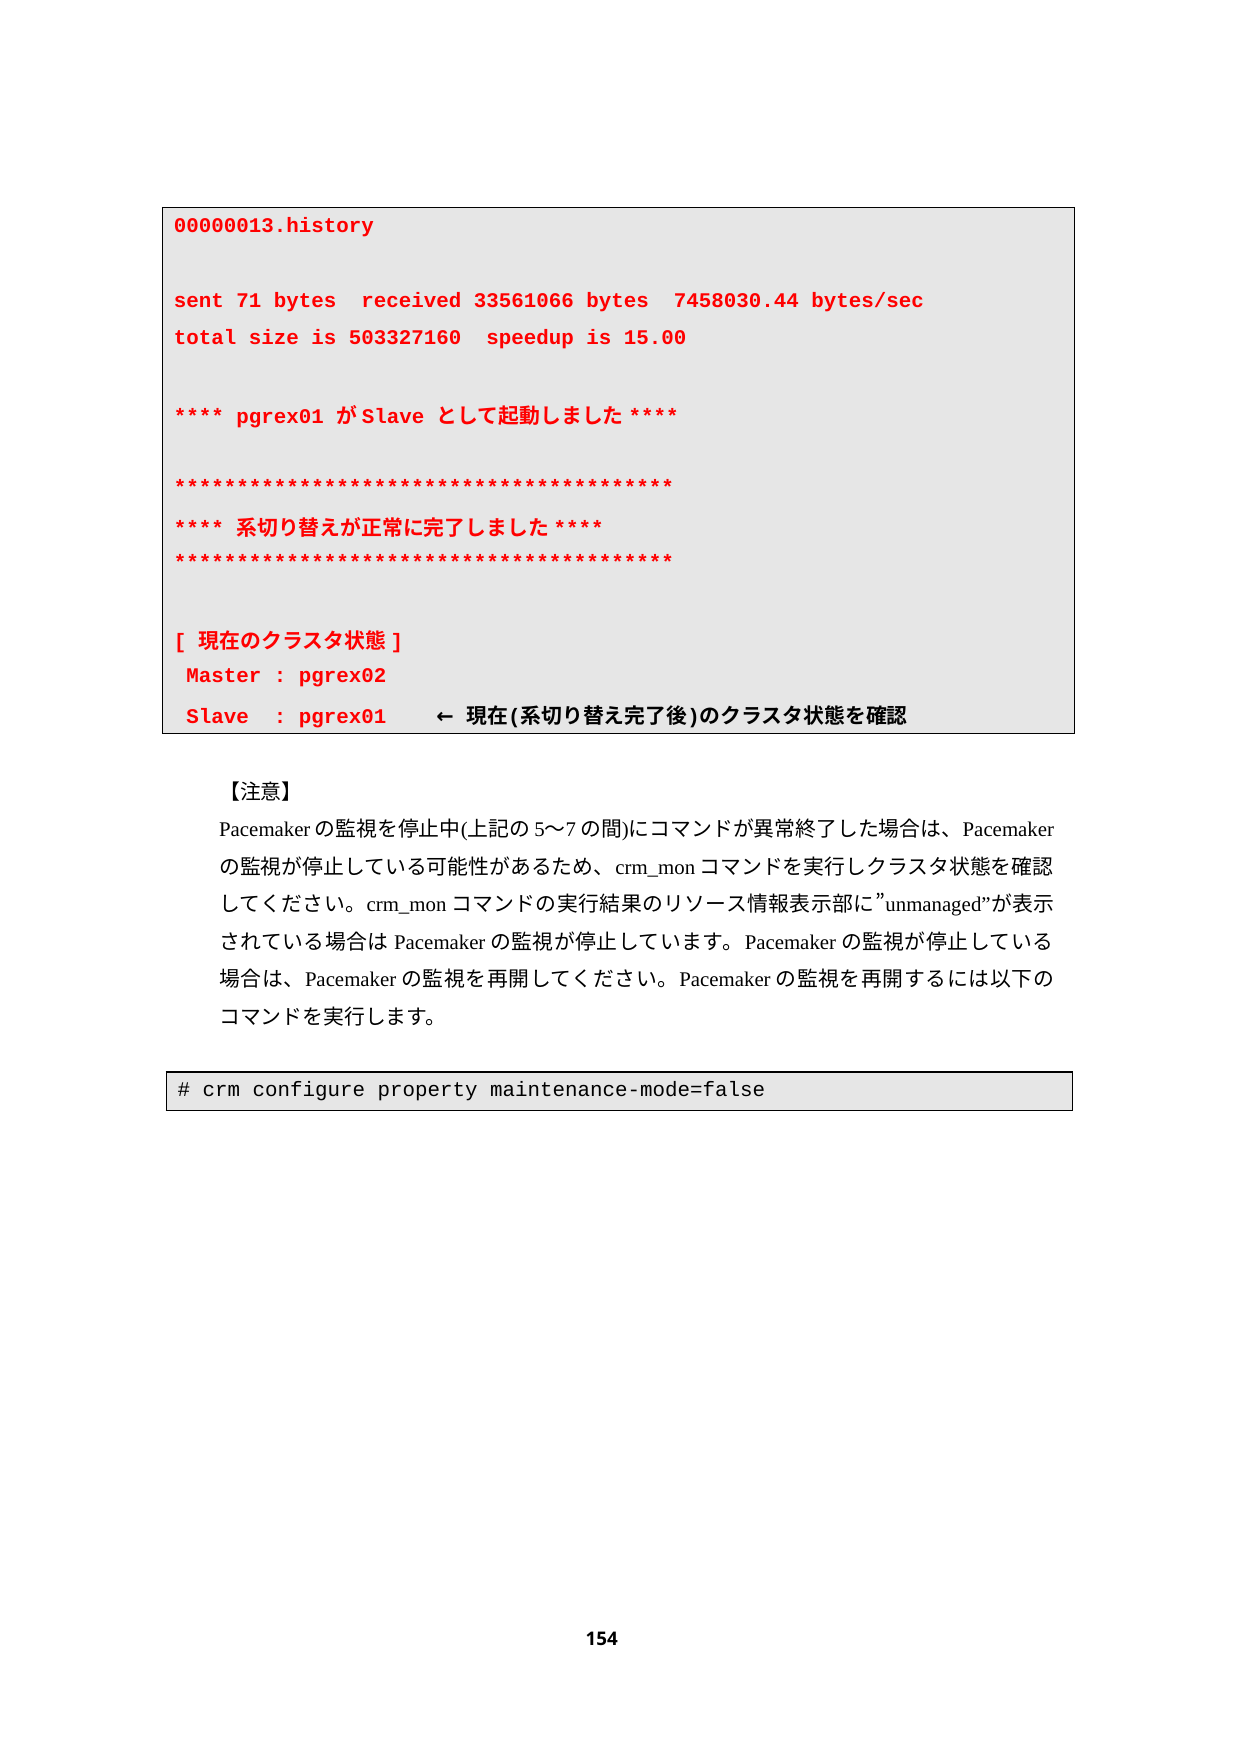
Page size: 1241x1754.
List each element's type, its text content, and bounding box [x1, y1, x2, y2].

table_header # crm configure property maintenance-mode=false [167, 1073, 1072, 1110]
text 【注意】 [219, 771, 1054, 809]
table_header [163, 208, 1074, 733]
text Pacemakerの監視を停止中(上記の5～7の間)にコマンドが異常終了した場合は、Pacemakerの監視が停止している可能性があるため、crm_monコマンドを実行しクラスタ状態を確認してください。crm_monコマンドの実行結果のリソース情報表示部に”unmanaged”が表示されている場合はPacemakerの監視が停止しています。Pacemakerの監視が停止している場合は、Pacemakerの監視を再開してください。Pacemakerの監視を再開するには以下のコマンドを実行します。 [219, 809, 1054, 1034]
